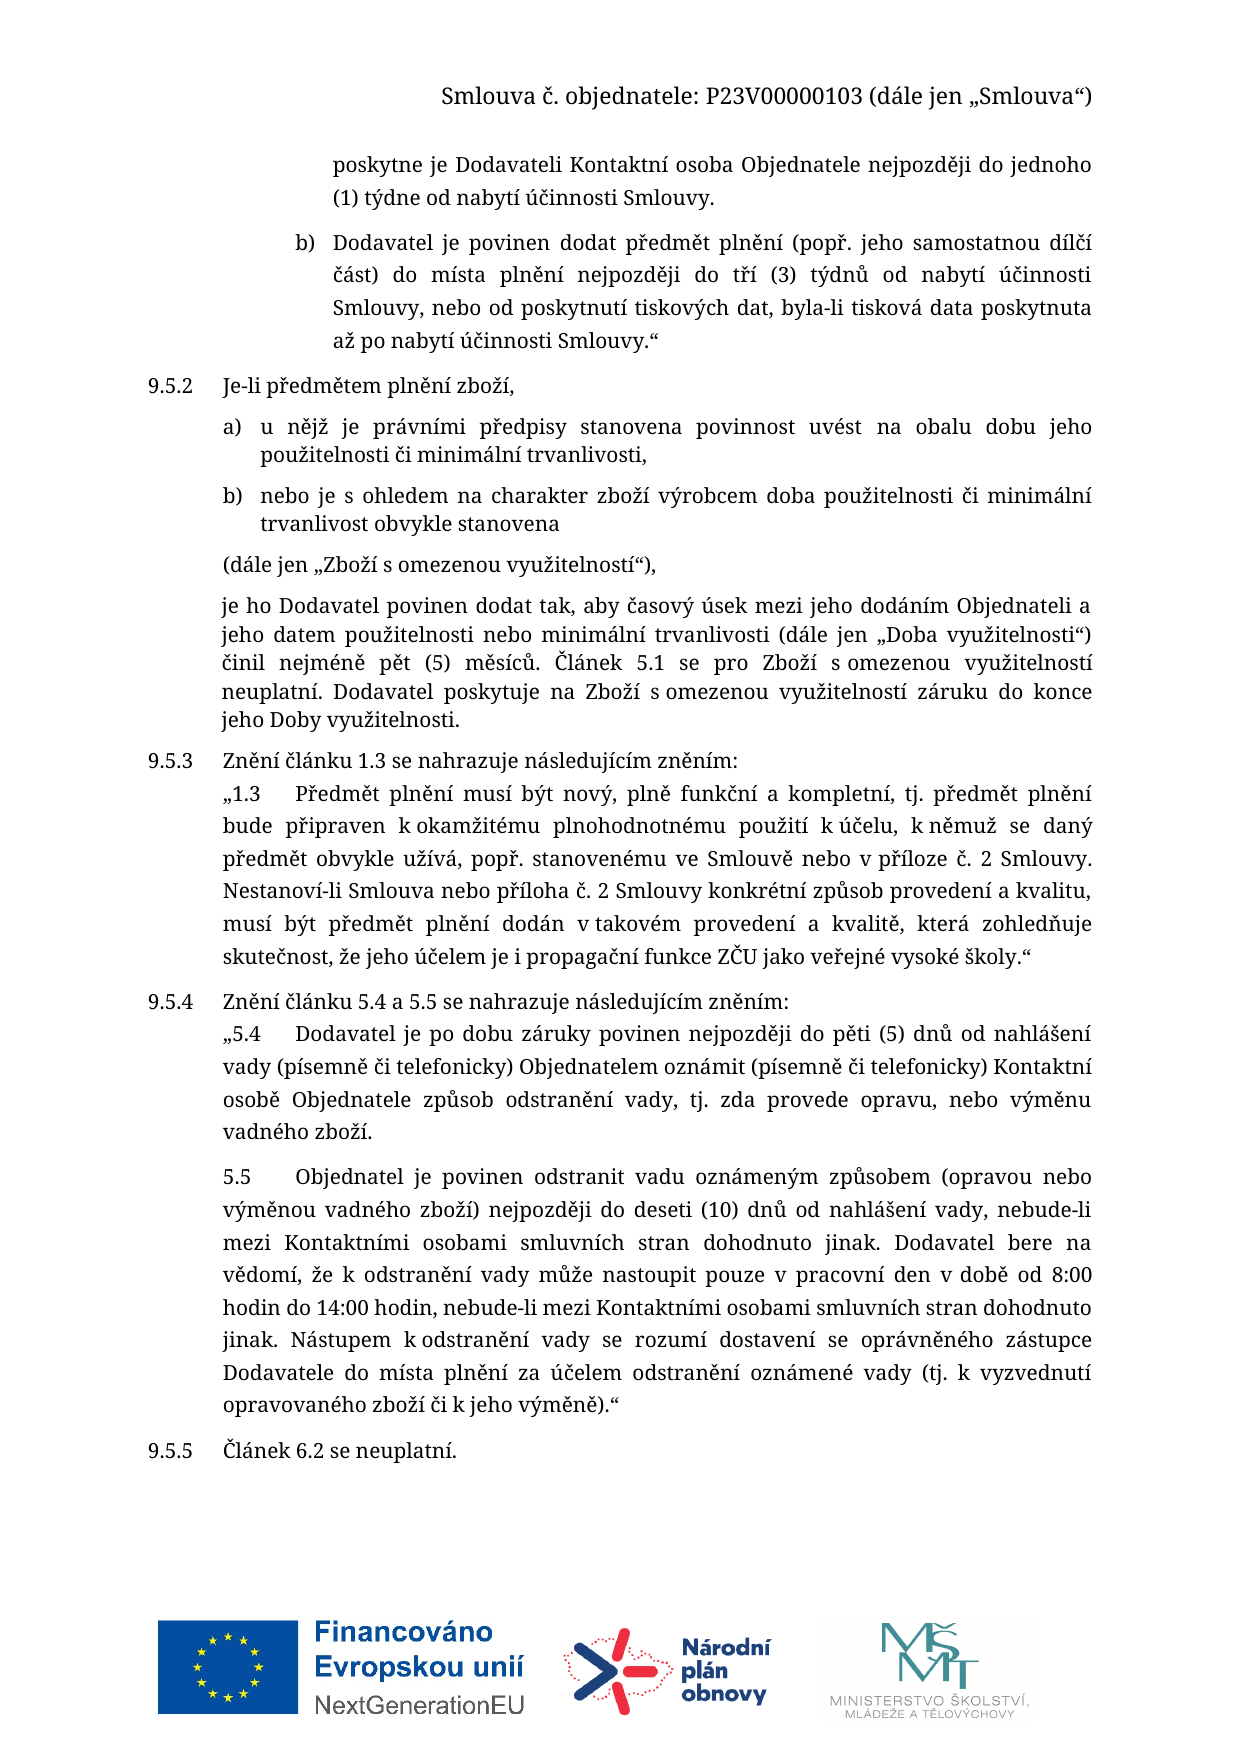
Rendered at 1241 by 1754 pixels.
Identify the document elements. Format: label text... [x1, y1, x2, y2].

list nebo je s ohledem na charakter zboží výrobcem doba použitelnosti či minimální trvanlivost obvykle stanovena [223, 481, 1093, 538]
text (dále jen „Zboží s omezenou využitelností“), [223, 551, 1093, 579]
picture [820, 1616, 1039, 1726]
list Je-li předmětem plnění zboží, [148, 371, 1093, 399]
list 5.5 Objednatel je povinen odstranit vadu oznámeným způsobem (opravou nebo výměnou vadného zboží) nejpozději do deseti (10) dnů od nahlášení vady, nebude-li mezi Kontaktními osobami smluvních stran dohodnuto jinak. Dodavatel bere na vědomí, že k odstranění vady může nastoupit pouze v pracovní den v době od 8:00 hodin do 14:00 hodin, nebude-li mezi Kontaktními osobami smluvních stran dohodnuto jinak. Nástupem k odstranění vady se rozumí dostavení se oprávněného zástupce Dodavatele do místa plnění za účelem odstranění oznámené vady (tj. k vyzvednutí opravovaného zboží či k jeho výměně).“ [223, 1162, 1093, 1419]
list u nějž je právními předpisy stanovena povinnost uvést na obalu dobu jeho použitelnosti či minimální trvanlivosti, [223, 412, 1093, 469]
list Článek 6.2 se neuplatní. [148, 1436, 1093, 1464]
list Dodavatel je povinen dodat předmět plnění (popř. jeho samostatnou dílčí část) do místa plnění nejpozději do tří (3) týdnů od nabytí účinnosti Smlouvy, nebo od poskytnutí tiskových dat, byla-li tisková data poskytnuta až po nabytí účinnosti Smlouvy.“ [295, 228, 1093, 354]
list „5.4 Dodavatel je po dobu záruky povinen nejpozději do pěti (5) dnů od nahlášení vady (písemně či telefonicky) Objednatelem oznámit (písemně či telefonicky) Kontaktní osobě Objednatele způsob odstranění vady, tj. zda provede opravu, nebo výměnu vadného zboží. [223, 1019, 1093, 1146]
list „1.3 Předmět plnění musí být nový, plně funkční a kompletní, tj. předmět plnění bude připraven k okamžitému plnohodnotnému použití k účelu, k němuž se daný předmět obvykle užívá, popř. stanovenému ve Smlouvě nebo v příloze č. 2 Smlouvy. Nestanoví-li Smlouva nebo příloha č. 2 Smlouvy konkrétní způsob provedení a kvalitu, musí být předmět plnění dodán v takovém provedení a kvalitě, která zohledňuje skutečnost, že jeho účelem je i propagační funkce ZČU jako veřejné vysoké školy.“ [223, 779, 1093, 970]
list Znění článku 1.3 se nahrazuje následujícím zněním: [148, 746, 1093, 774]
text je ho Dodavatel povinen dodat tak, aby časový úsek mezi jeho dodáním Objednateli a jeho datem použitelnosti nebo minimální trvanlivosti (dále jen „Doba využitelnosti“) činil nejméně pět (5) měsíců. Článek 5.1 se pro Zboží s omezenou využitelností neuplatní. Dodavatel poskytuje na Zboží s omezenou využitelností záruku do konce jeho Doby využitelnosti. [221, 591, 1093, 734]
picture [147, 1605, 789, 1726]
list Znění článku 5.4 a 5.5 se nahrazuje následujícím zněním: [148, 987, 1093, 1015]
